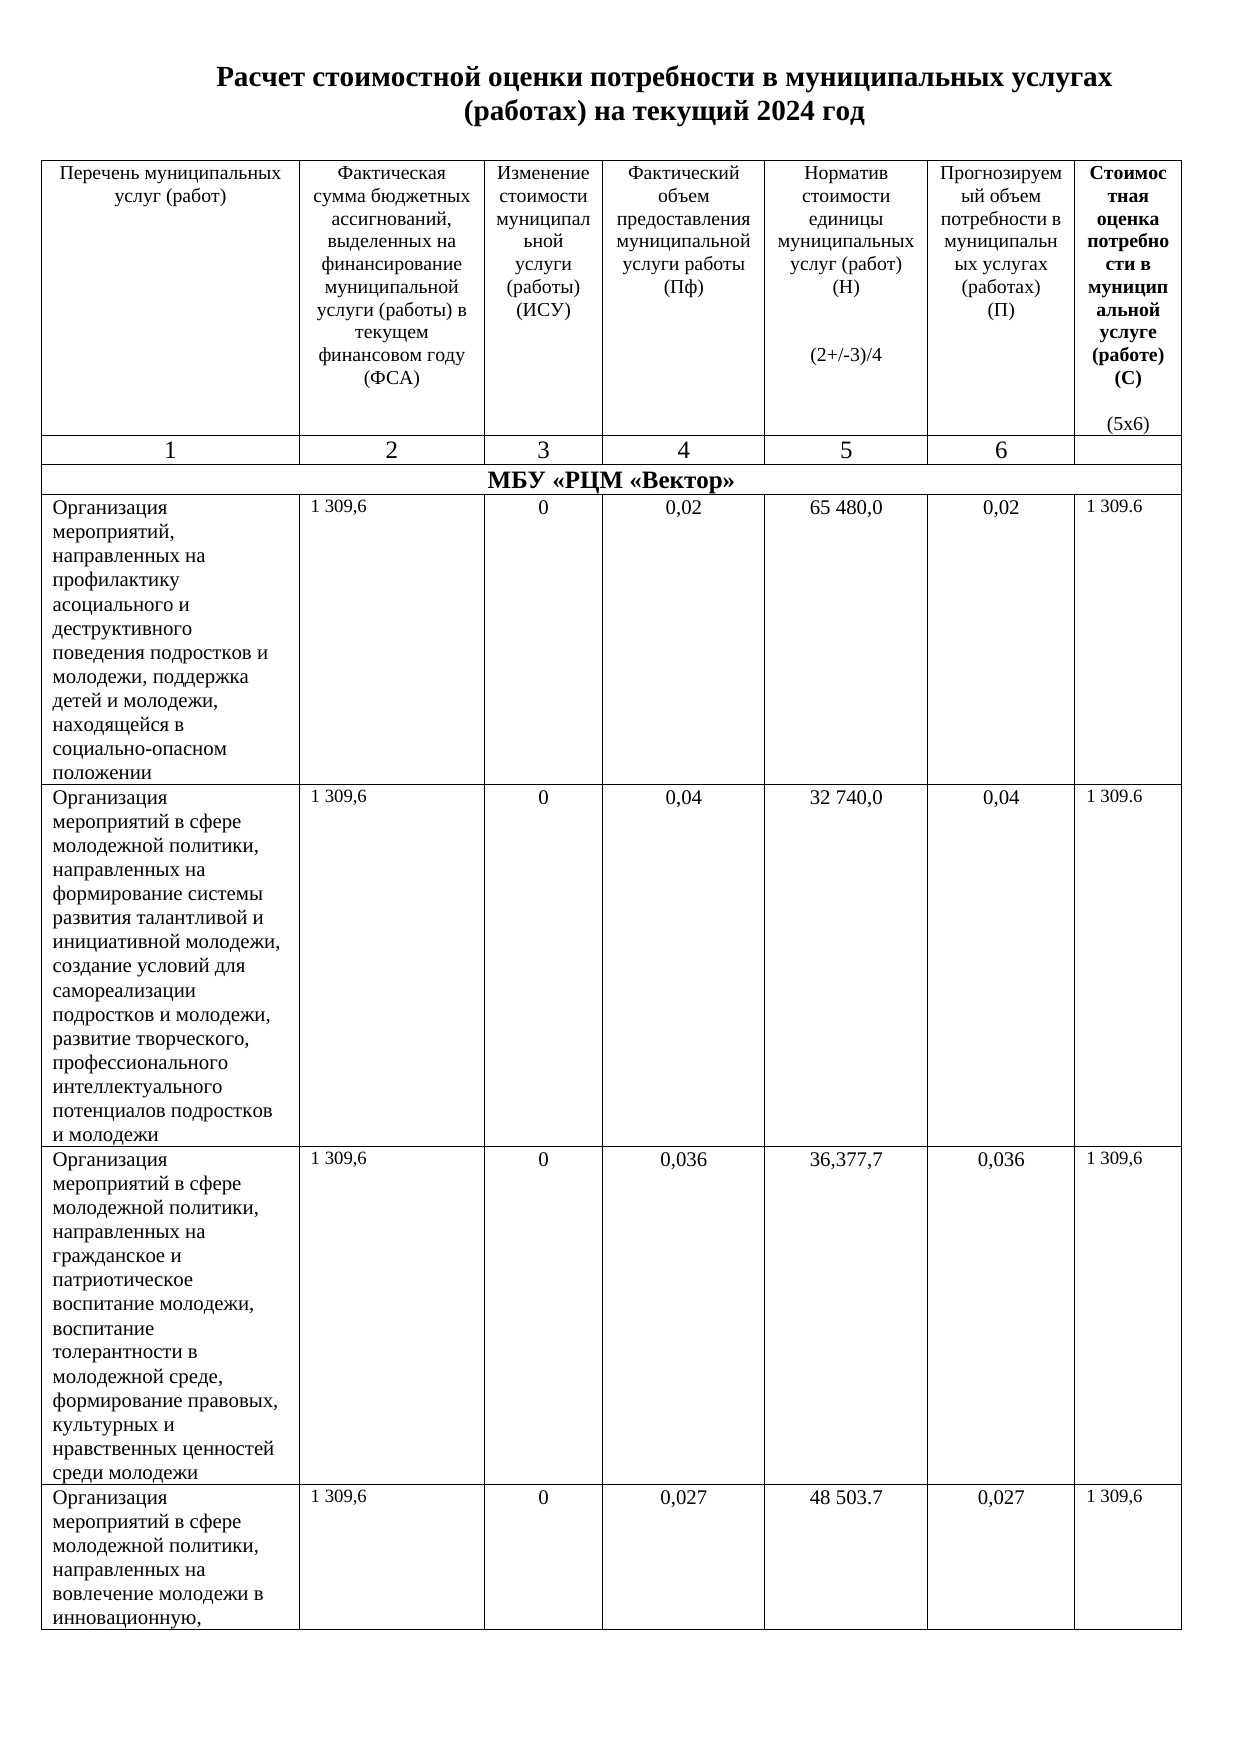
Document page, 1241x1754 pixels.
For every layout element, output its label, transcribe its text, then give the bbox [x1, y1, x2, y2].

table_header Фактическая сумма бюджетных ассигнований, выделенных на финансирование муниципальной услуги (работы) в текущем финансовом году (ФСА) [300, 161, 484, 434]
table_cell 65 480,0 [765, 495, 927, 784]
table_cell 6 [928, 436, 1074, 464]
table_cell 1 309,6 [300, 785, 484, 1146]
table_header Норматив стоимости единицы муниципальных услуг (работ) (Н) (2+/-3)/4 [765, 161, 927, 434]
table_header Прогнозируемый объем потребности в муниципальных услугах (работах) (П) [928, 161, 1074, 434]
table_cell 48 503.7 [765, 1485, 927, 1629]
table_cell 1 309,6 [300, 495, 484, 784]
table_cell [42, 1485, 299, 1629]
table_cell Организация мероприятий в сфере молодежной политики, направленных на формирование системы развития талантливой и инициативной молодежи, создание условий для самореализации подростков и молодежи, развитие творческого, профессионального интеллектуального потенциалов подростков и молодежи [42, 785, 299, 1146]
table_cell 3 [485, 436, 602, 464]
table_header Стоимостная оценка потребности в муниципальной услуге (работе) (С) (5х6) [1075, 161, 1181, 434]
table_header Фактический объем предоставления муниципальной услуги работы (Пф) [603, 161, 764, 434]
table_cell 0 [485, 1147, 602, 1484]
table_cell 5 [765, 436, 927, 464]
table_cell 0,036 [603, 1147, 764, 1484]
text Расчет стоимостной оценки потребности в муниципальных услугах (работах) на текущий 2024 год [177, 59, 1152, 126]
table_cell 1 309,6 [1075, 1147, 1181, 1484]
table_header Перечень муниципальных услуг (работ) [42, 161, 299, 434]
table_cell 0,036 [928, 1147, 1074, 1484]
table_cell 36,377,7 [765, 1147, 927, 1484]
table_cell 32 740,0 [765, 785, 927, 1146]
table_cell 0,02 [928, 495, 1074, 784]
table_cell [1075, 436, 1181, 464]
table_cell 1 309,6 [1075, 1485, 1181, 1629]
table_cell 0,02 [603, 495, 764, 784]
table_cell 1 309,6 [300, 1147, 484, 1484]
table_cell МБУ «РЦМ «Вектор» [42, 465, 1181, 494]
table_cell 0,027 [603, 1485, 764, 1629]
table_cell 0 [485, 495, 602, 784]
table_cell 4 [603, 436, 764, 464]
table_cell 0 [485, 785, 602, 1146]
table_cell 0,027 [928, 1485, 1074, 1629]
table_header Изменение стоимости муниципальной услуги (работы) (ИСУ) [485, 161, 602, 434]
table_cell Организация мероприятий, направленных на профилактику асоциального и деструктивного поведения подростков и молодежи, поддержка детей и молодежи, находящейся в социально-опасном положении [42, 495, 299, 784]
table_cell 1 309.6 [1075, 495, 1181, 784]
table_cell Организация мероприятий в сфере молодежной политики, направленных на гражданское и патриотическое воспитание молодежи, воспитание толерантности в молодежной среде, формирование правовых, культурных и нравственных ценностей среди молодежи [42, 1147, 299, 1484]
table_cell 0,04 [603, 785, 764, 1146]
table_cell 0 [485, 1485, 602, 1629]
table_cell 1 309.6 [1075, 785, 1181, 1146]
table_cell 1 309,6 [300, 1485, 484, 1629]
table_cell 2 [300, 436, 484, 464]
table_cell 1 [42, 436, 299, 464]
table_cell 0,04 [928, 785, 1074, 1146]
